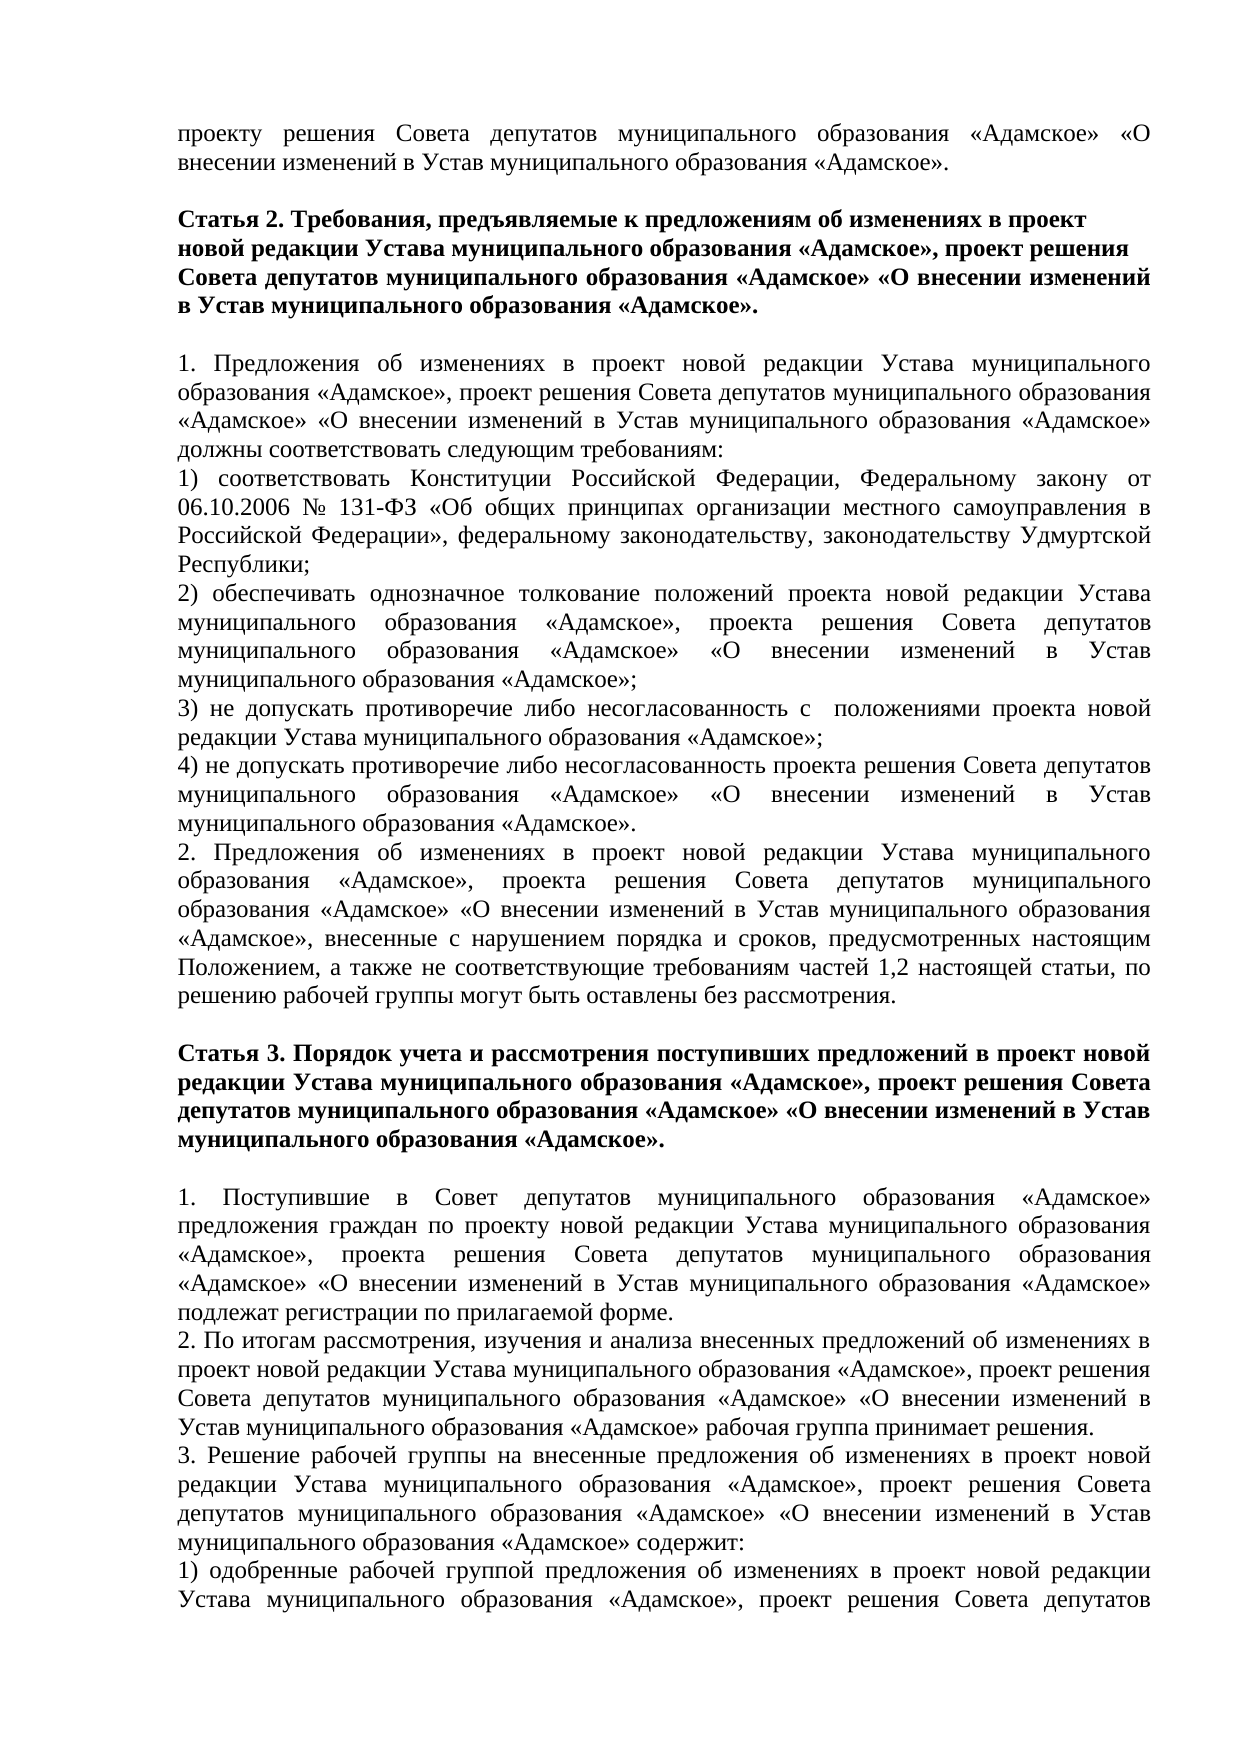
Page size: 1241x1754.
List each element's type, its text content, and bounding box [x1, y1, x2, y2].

text 2. Предложения об изменениях в проект новой редакции Устава муниципального образования «Адамское», проекта решения Совета депутатов муниципального образования «Адамское» «О внесении изменений в Устав муниципального образования «Адамское», внесенные с нарушением порядка и сроков, предусмотренных настоящим Положением, а также не соответствующие требованиям частей 1,2 настоящей статьи, по решению рабочей группы могут быть оставлены без рассмотрения. [177, 837, 1152, 1009]
text 1. Предложения об изменениях в проект новой редакции Устава муниципального образования «Адамское», проект решения Совета депутатов муниципального образования «Адамское» «О внесении изменений в Устав муниципального образования «Адамское» должны соответствовать следующим требованиям: [177, 348, 1152, 463]
text Совета депутатов муниципального образования «Адамское» «О внесении изменений в Устав муниципального образования «Адамское». [177, 262, 1152, 319]
text 1. Поступившие в Совет депутатов муниципального образования «Адамское» предложения граждан по проекту новой редакции Устава муниципального образования «Адамское», проекта решения Совета депутатов муниципального образования «Адамское» «О внесении изменений в Устав муниципального образования «Адамское» подлежат регистрации по прилагаемой форме. [177, 1182, 1152, 1326]
text Статья 3. Порядок учета и рассмотрения поступивших предложений в проект новой редакции Устава муниципального образования «Адамское», проект решения Совета депутатов муниципального образования «Адамское» «О внесении изменений в Устав муниципального образования «Адамское». [177, 1038, 1152, 1153]
text 4) не допускать противоречие либо несогласованность проекта решения Совета депутатов муниципального образования «Адамское» «О внесении изменений в Устав муниципального образования «Адамское». [177, 751, 1152, 837]
text 3) не допускать противоречие либо несогласованность с положениями проекта новой редакции Устава муниципального образования «Адамское»; [177, 693, 1152, 751]
text Статья 2. Требования, предъявляемые к предложениям об изменениях в проект [177, 204, 1152, 233]
text 1) соответствовать Конституции Российской Федерации, Федеральному закону от 06.10.2006 № 131-ФЗ «Об общих принципах организации местного самоуправления в Российской Федерации», федеральному законодательству, законодательству Удмуртской Республики; [177, 463, 1152, 578]
text 2) обеспечивать однозначное толкование положений проекта новой редакции Устава муниципального образования «Адамское», проекта решения Совета депутатов муниципального образования «Адамское» «О внесении изменений в Устав муниципального образования «Адамское»; [177, 578, 1152, 693]
text 3. Решение рабочей группы на внесенные предложения об изменениях в проект новой редакции Устава муниципального образования «Адамское», проект решения Совета депутатов муниципального образования «Адамское» «О внесении изменений в Устав муниципального образования «Адамское» содержит: [177, 1441, 1152, 1556]
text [177, 118, 1152, 176]
text новой редакции Устава муниципального образования «Адамское», проект решения [177, 233, 1152, 262]
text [177, 1556, 1152, 1613]
text 2. По итогам рассмотрения, изучения и анализа внесенных предложений об изменениях в проект новой редакции Устава муниципального образования «Адамское», проект решения Совета депутатов муниципального образования «Адамское» «О внесении изменений в Устав муниципального образования «Адамское» рабочая группа принимает решения. [177, 1326, 1152, 1441]
